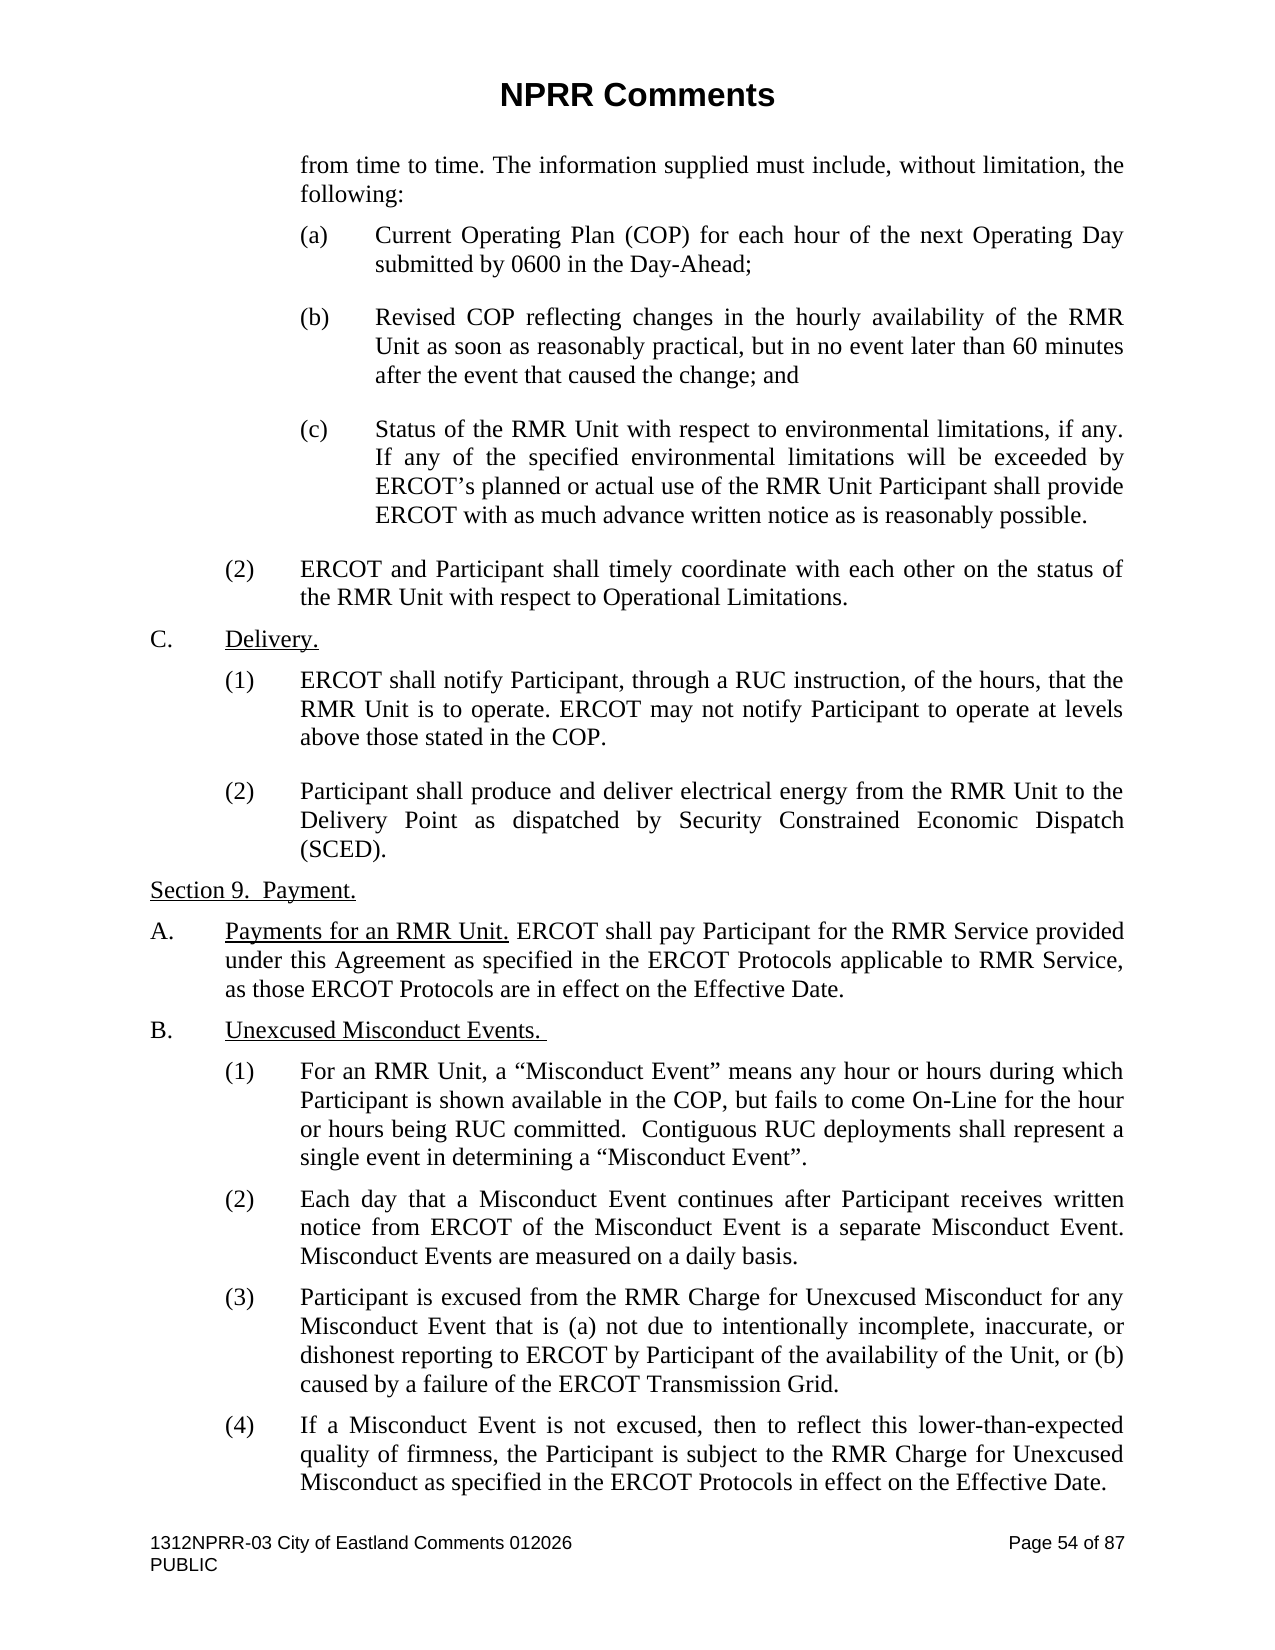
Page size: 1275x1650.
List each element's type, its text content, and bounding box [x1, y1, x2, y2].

text (2) ERCOT and Participant shall timely coordinate with each other on the status of the RMR Unit with respect to Operational Limitations. [225, 554, 1125, 611]
text C. Delivery. [150, 624, 1125, 652]
text (c) Status of the RMR Unit with respect to environmental limitations, if any. If any of the specified environmental limitations will be exceeded by ERCOT’s planned or actual use of the RMR Unit Participant shall provide ERCOT with as much advance written notice as is reasonably possible. [300, 414, 1125, 529]
text Section 9. Payment. [150, 875, 1125, 904]
text (a) Current Operating Plan (COP) for each hour of the next Operating Day submitted by 0600 in the Day-Ahead; [300, 220, 1125, 277]
text (2) Participant shall produce and deliver electrical energy from the RMR Unit to the Delivery Point as dispatched by Security Constrained Economic Dispatch (SCED). [225, 776, 1125, 862]
text (4) If a Misconduct Event is not excused, then to reflect this lower-than-expected quality of firmness, the Participant is subject to the RMR Charge for Unexcused Misconduct as specified in the ERCOT Protocols in effect on the Effective Date. [225, 1410, 1125, 1496]
text (1) ERCOT shall notify Participant, through a RUC instruction, of the hours, that the RMR Unit is to operate. ERCOT may not notify Participant to operate at levels above those stated in the COP. [225, 665, 1125, 751]
text (2) Each day that a Misconduct Event continues after Participant receives written notice from ERCOT of the Misconduct Event is a separate Misconduct Event. Misconduct Events are measured on a daily basis. [225, 1184, 1125, 1270]
text (b) Revised COP reflecting changes in the hourly availability of the RMR Unit as soon as reasonably practical, but in no event later than 60 minutes after the event that caused the change; and [300, 302, 1125, 389]
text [225, 150, 1125, 207]
text A. Payments for an RMR Unit. ERCOT shall pay Participant for the RMR Service provided under this Agreement as specified in the ERCOT Protocols applicable to RMR Service, as those ERCOT Protocols are in effect on the Effective Date. [150, 916, 1125, 1002]
text (3) Participant is excused from the RMR Charge for Unexcused Misconduct for any Misconduct Event that is (a) not due to intentionally incomplete, inaccurate, or dishonest reporting to ERCOT by Participant of the availability of the Unit, or (b) caused by a failure of the ERCOT Transmission Grid. [225, 1282, 1125, 1397]
text (1) For an RMR Unit, a “Misconduct Event” means any hour or hours during which Participant is shown available in the COP, but fails to come On-Line for the hour or hours being RUC committed. Contiguous RUC deployments shall represent a single event in determining a “Misconduct Event”. [225, 1056, 1125, 1171]
text B. Unexcused Misconduct Events. [150, 1015, 1125, 1044]
